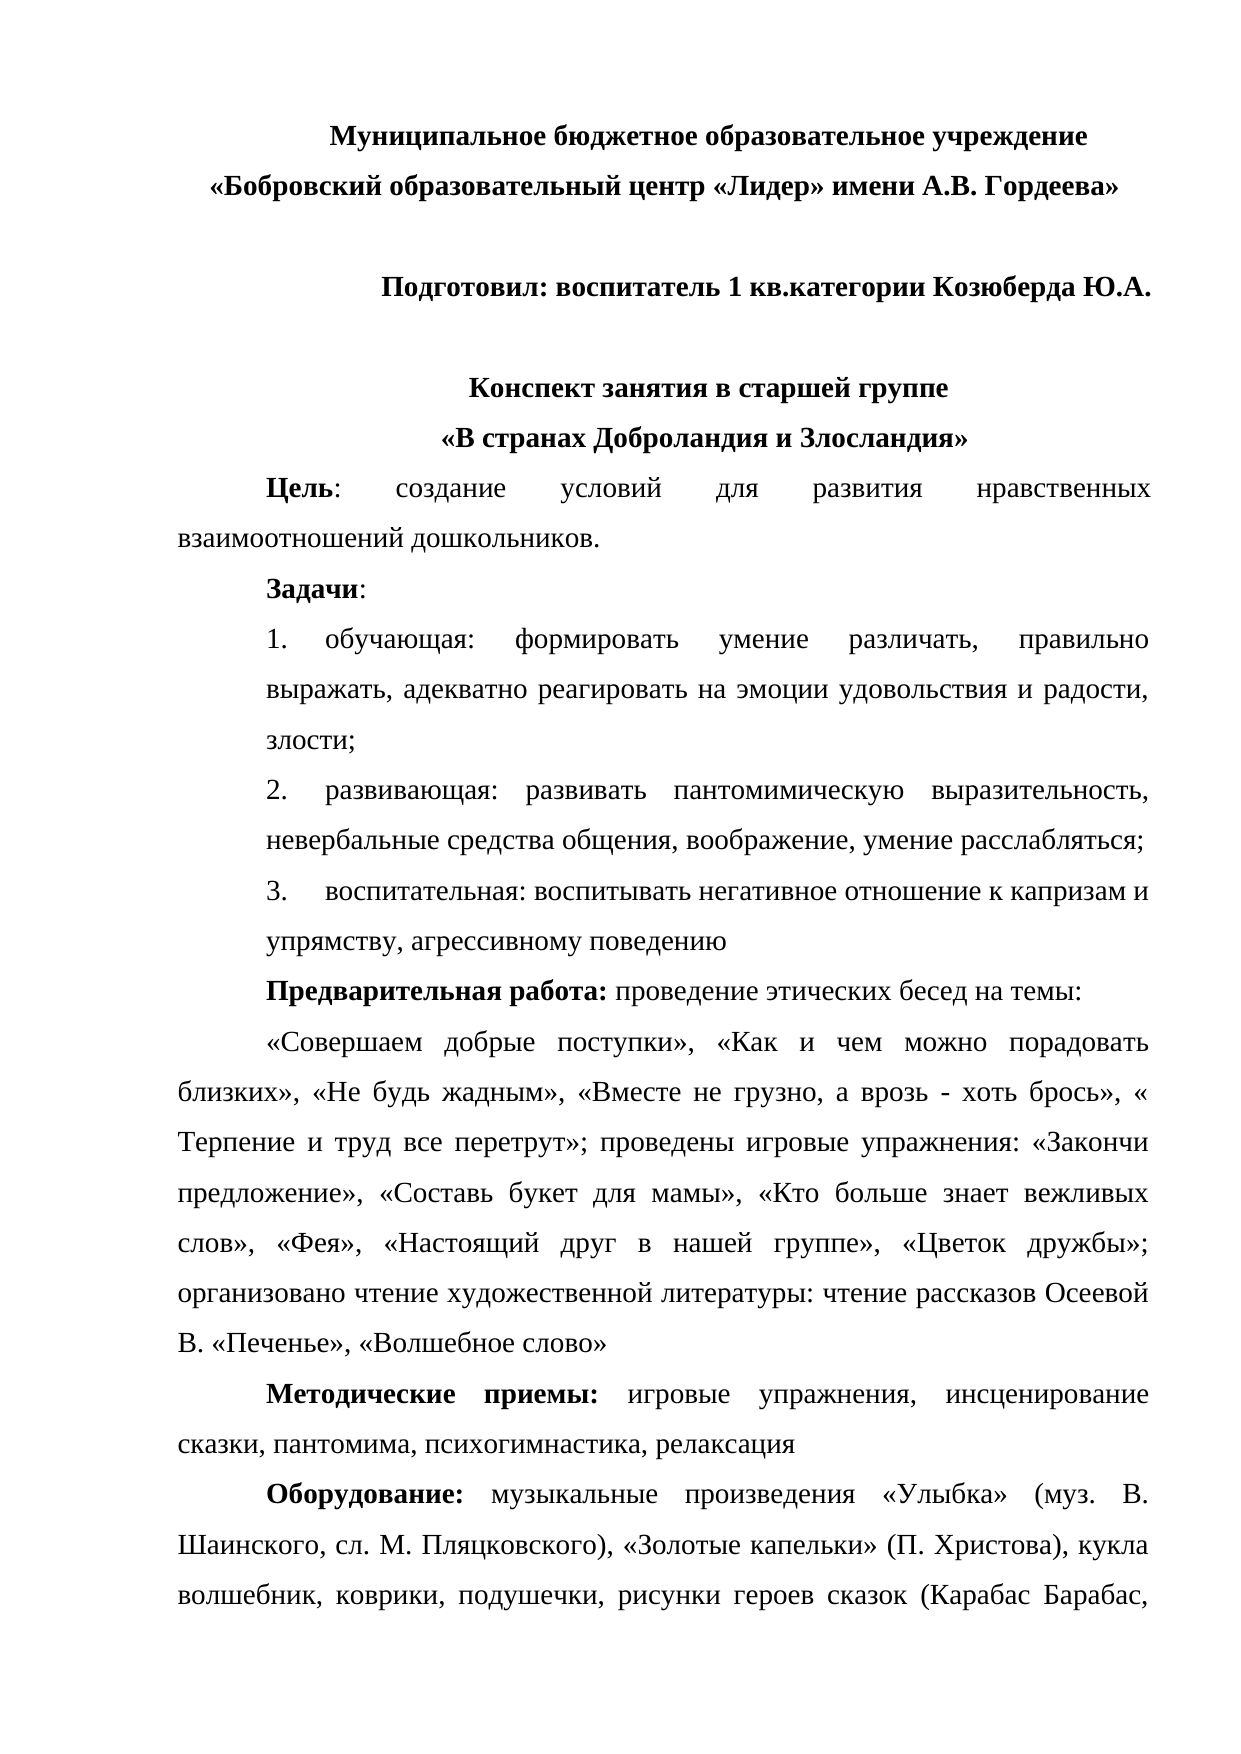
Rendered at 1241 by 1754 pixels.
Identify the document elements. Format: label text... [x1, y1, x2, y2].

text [177, 1477, 1149, 1611]
text «В странах Доброландия и Злосландия» [177, 420, 1143, 453]
text «Совершаем добрые поступки», «Как и чем можно порадовать близких», «Не будь жадным», «Вместе не грузно, а врозь - хоть брось», « Терпение и труд все перетрут»; проведены игровые упражнения: «Закончи предложение», «Составь букет для мамы», «Кто больше знает вежливых слов», «Фея», «Настоящий друг в нашей группе», «Цветок дружбы»; организовано чтение художественной литературы: чтение рассказов Осеевой В. «Печенье», «Волшебное слово» [177, 1024, 1149, 1359]
text Предварительная работа: проведение этических бесед на темы: [177, 973, 1149, 1007]
text Муниципальное бюджетное образовательное учреждение «Бобровский образовательный центр «Лидер» имени А.В. Гордеева» [177, 118, 1152, 202]
list развивающая: развивать пантомимическую выразительность, невербальные средства общения, воображение, умение расслабляться; [266, 772, 1149, 856]
text Конспект занятия в старшей группе [177, 370, 1152, 403]
text Методические приемы: игровые упражнения, инсценирование сказки, пантомима, психогимнастика, релаксация [177, 1376, 1149, 1460]
list обучающая: формировать умение различать, правильно выражать, адекватно реагировать на эмоции удовольствия и радости, злости; [266, 621, 1149, 755]
text Подготовил: воспитатель 1 кв.категории Козюберда Ю.А. [177, 269, 1152, 303]
text Цель: создание условий для развития нравственных взаимоотношений дошкольников. [177, 470, 1152, 554]
text Задачи: [177, 571, 1152, 604]
list воспитательная: воспитывать негативное отношение к капризам и упрямству, агрессивному поведению [266, 873, 1149, 957]
